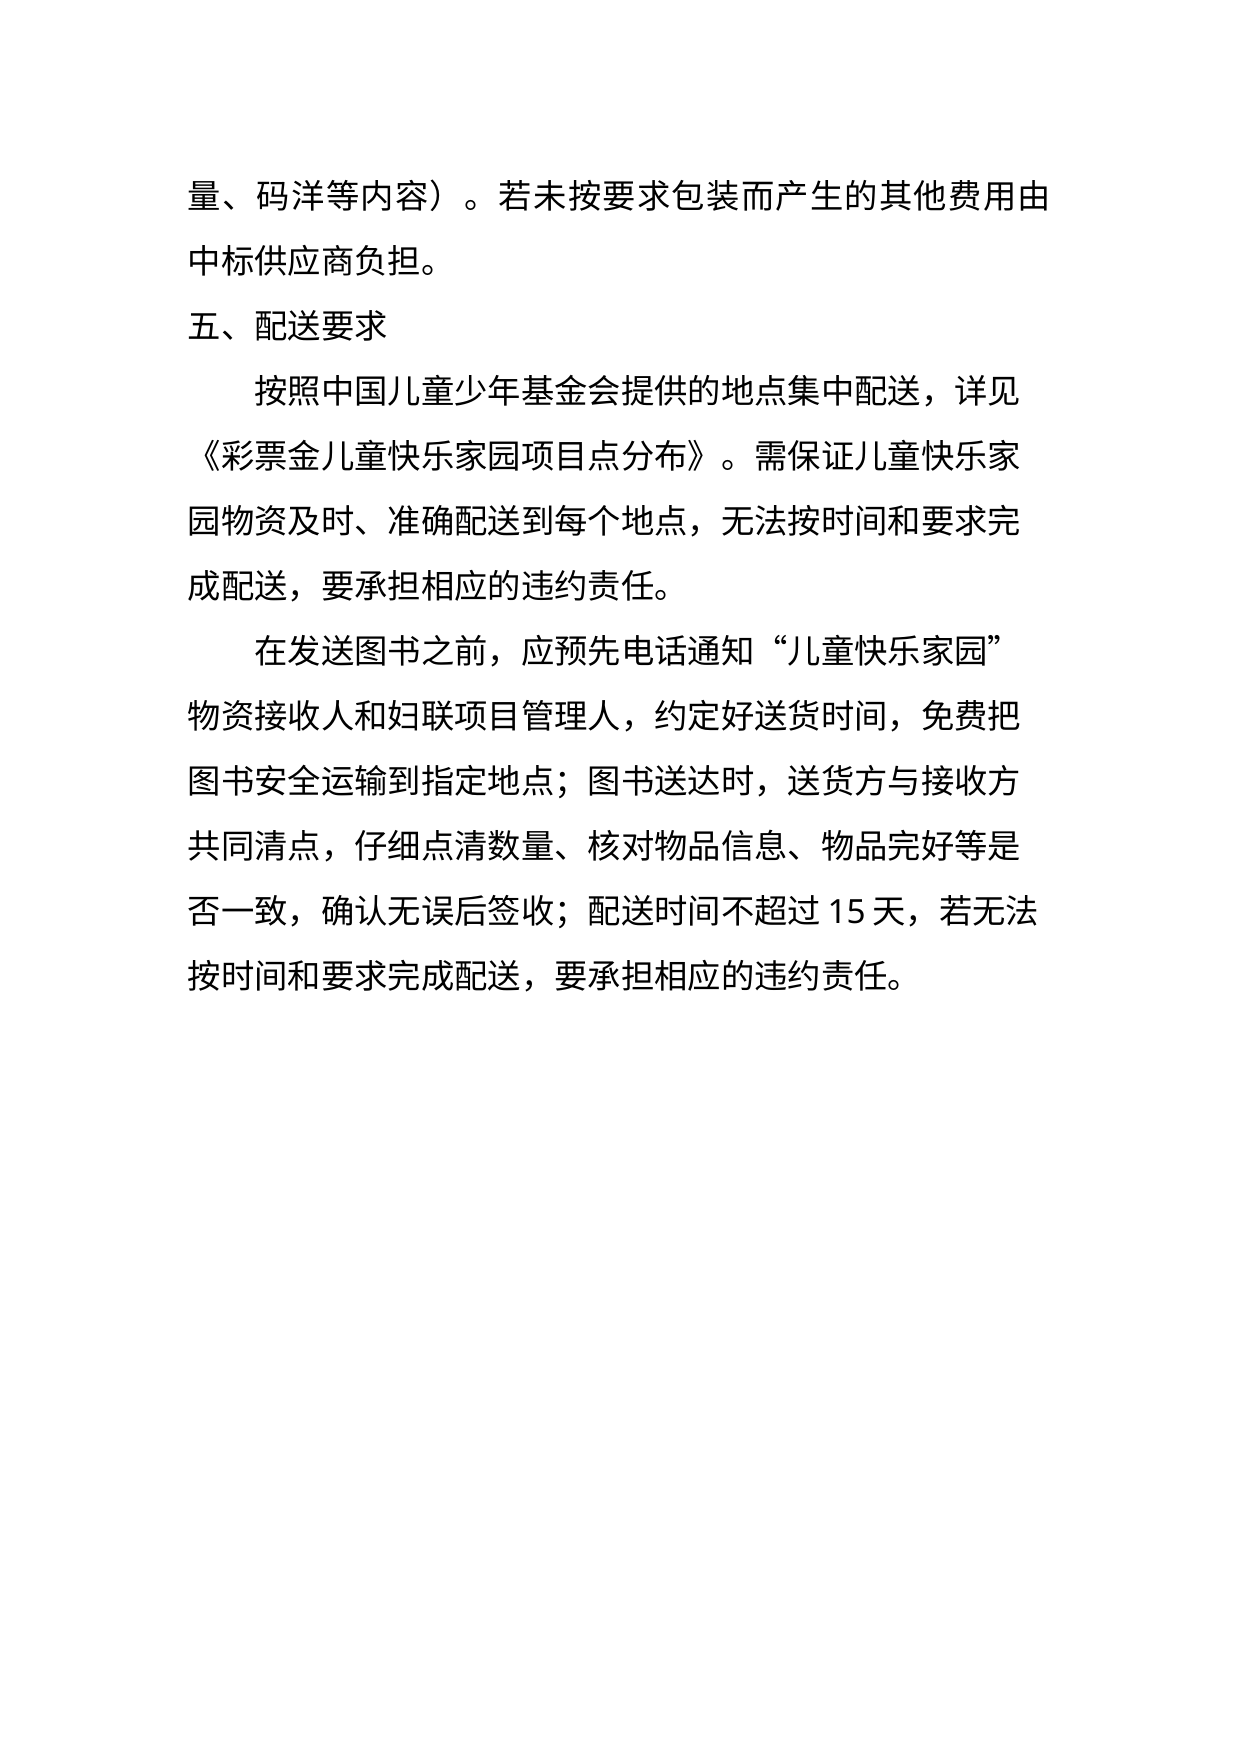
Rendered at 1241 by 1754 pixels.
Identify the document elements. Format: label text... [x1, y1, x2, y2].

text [187, 162, 1053, 292]
text 按照中国儿童少年基金会提供的地点集中配送，详见《彩票金儿童快乐家园项目点分布》。需保证儿童快乐家园物资及时、准确配送到每个地点，无法按时间和要求完成配送，要承担相应的违约责任。 [187, 357, 1053, 617]
text 在发送图书之前，应预先电话通知“儿童快乐家园”物资接收人和妇联项目管理人，约定好送货时间，免费把图书安全运输到指定地点；图书送达时，送货方与接收方共同清点，仔细点清数量、核对物品信息、物品完好等是否一致，确认无误后签收；配送时间不超过15天，若无法按时间和要求完成配送，要承担相应的违约责任。 [187, 617, 1053, 1007]
text 五、配送要求 [187, 292, 1053, 357]
